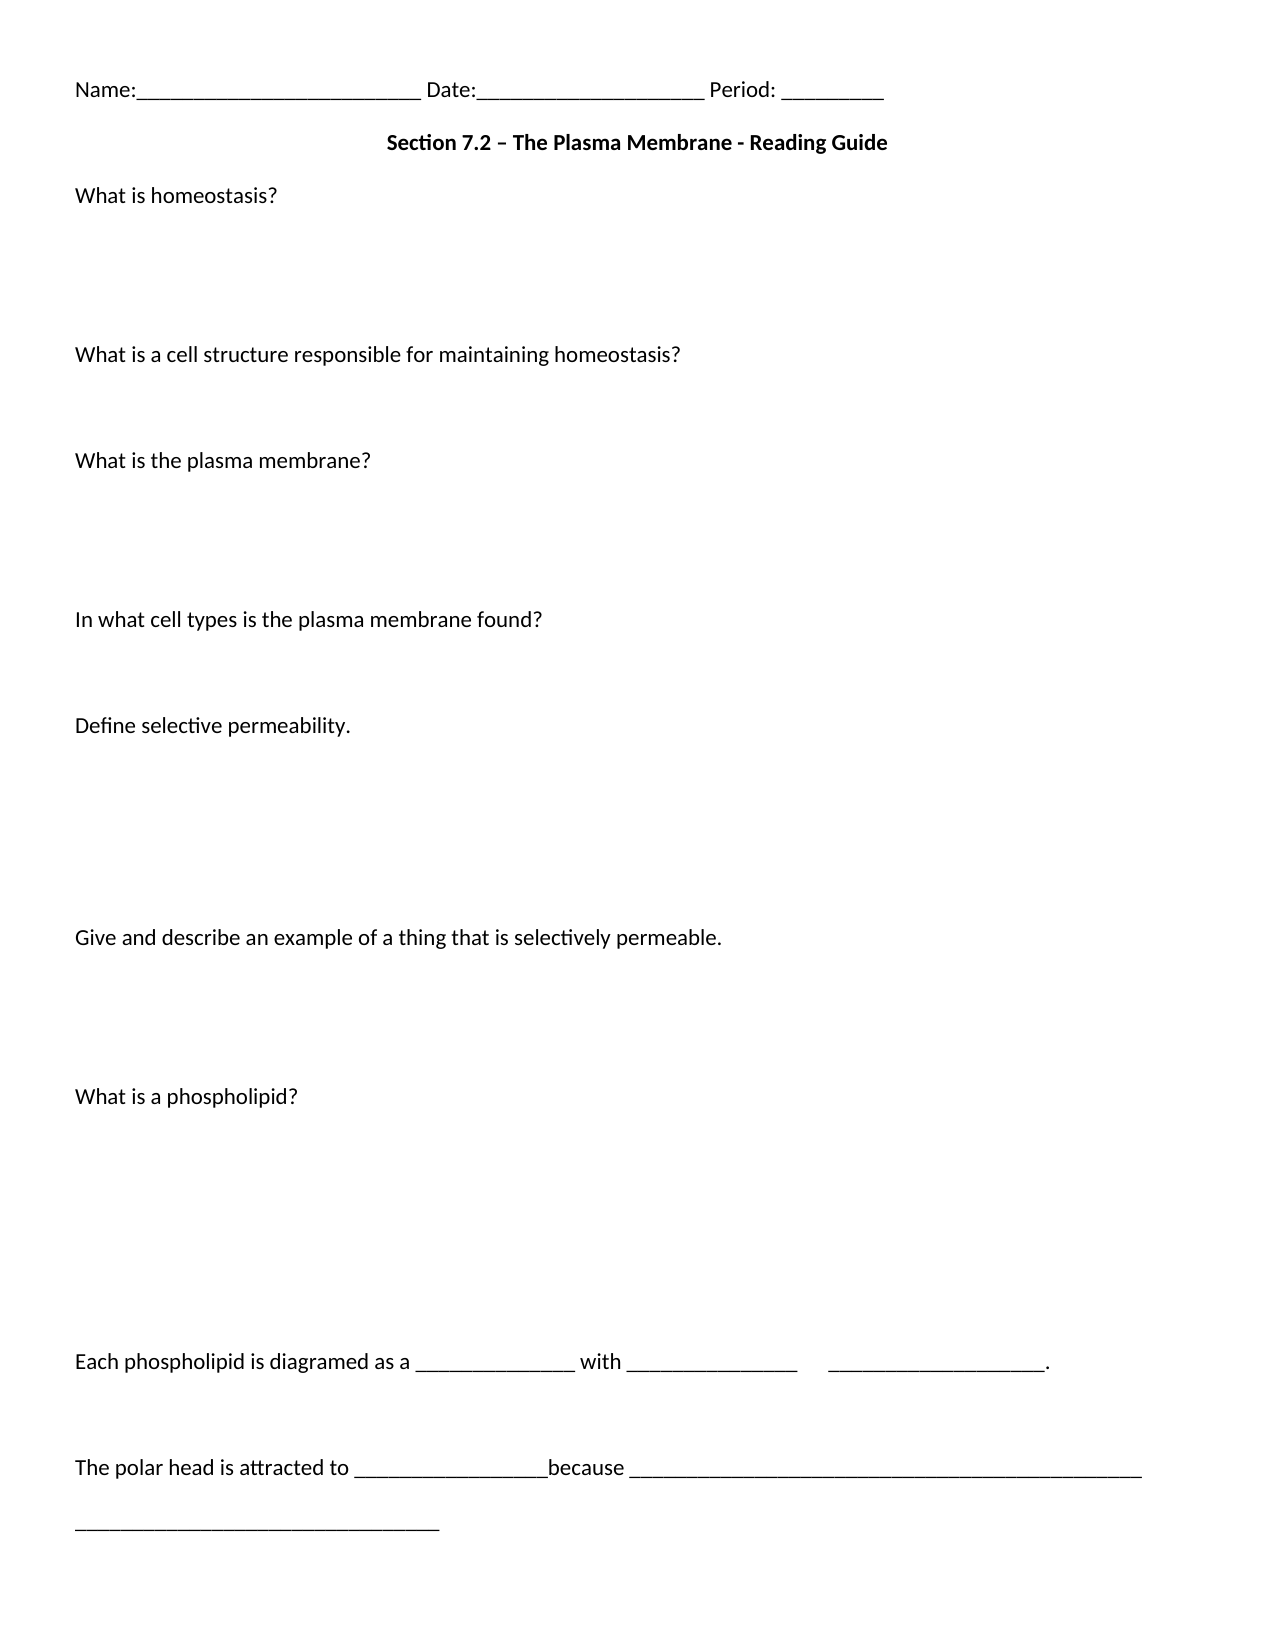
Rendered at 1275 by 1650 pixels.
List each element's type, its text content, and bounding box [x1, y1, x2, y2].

text What is a phospholipid? [75, 1082, 1200, 1110]
text Each phospholipid is diagramed as a ______________ with _______________ ___________________. [75, 1347, 1200, 1376]
text ________________________________ [75, 1507, 1200, 1534]
text In what cell types is the plasma membrane found? [75, 605, 1200, 633]
text Section 7.2 – The Plasma Membrane - Reading Guide [75, 128, 1200, 156]
text What is a cell structure responsible for maintaining homeostasis? [75, 340, 1200, 368]
text Give and describe an example of a thing that is selectively permeable. [75, 923, 1200, 951]
text What is the plasma membrane? [75, 446, 1200, 474]
text Define selective permeability. [75, 711, 1200, 739]
text What is homeostasis? [75, 181, 1200, 209]
text The polar head is attracted to _________________because _____________________________________________ [75, 1453, 1200, 1482]
text Name:_________________________ Date:____________________ Period: _________ [75, 75, 1200, 103]
